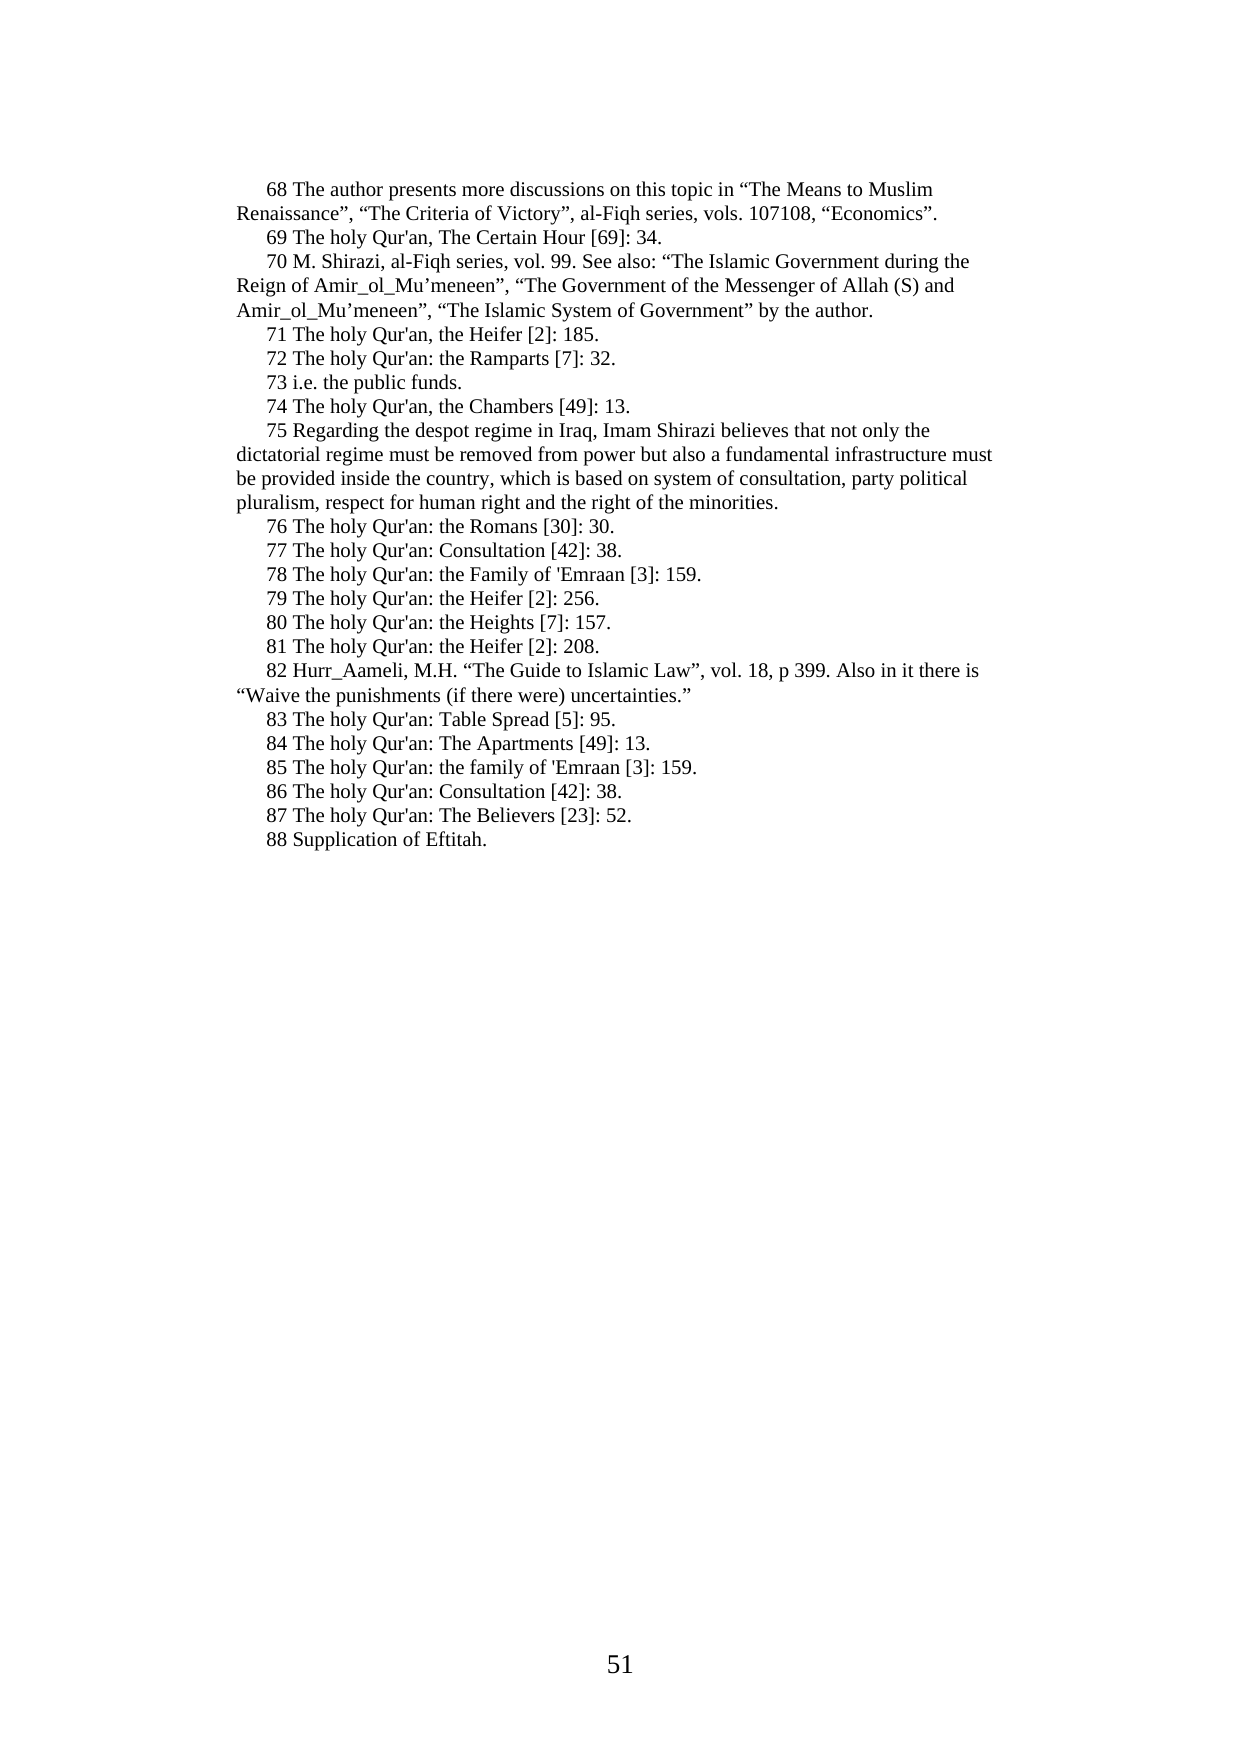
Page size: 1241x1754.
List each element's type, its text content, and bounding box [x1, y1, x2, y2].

text 84 The holy Qur'an: The Apartments [49]: 13. [236, 731, 1004, 755]
text 79 The holy Qur'an: the Heifer [2]: 256. [236, 586, 1004, 610]
text 86 The holy Qur'an: Consultation [42]: 38. [236, 779, 1004, 803]
text 82 Hurr_Aameli, M.H. “The Guide to Islamic Law”, vol. 18, p 399. Also in it there is “Waive the punishments (if there were) uncertainties.” [236, 658, 1004, 707]
text 77 The holy Qur'an: Consultation [42]: 38. [236, 538, 1004, 562]
text 74 The holy Qur'an, the Chambers [49]: 13. [236, 394, 1004, 418]
text 76 The holy Qur'an: the Romans [30]: 30. [236, 514, 1004, 538]
text 70 M. Shirazi, al-Fiqh series, vol. 99. See also: “The Islamic Government during the Reign of Amir_ol_Mu’meneen”, “The Government of the Messenger of Allah (S) and Amir_ol_Mu’meneen”, “The Islamic System of Government” by the author. [236, 249, 1004, 322]
text 78 The holy Qur'an: the Family of 'Emraan [3]: 159. [236, 562, 1004, 586]
text 87 The holy Qur'an: The Believers [23]: 52. [236, 803, 1004, 827]
text 80 The holy Qur'an: the Heights [7]: 157. [236, 610, 1004, 634]
text 72 The holy Qur'an: the Ramparts [7]: 32. [236, 346, 1004, 370]
text 81 The holy Qur'an: the Heifer [2]: 208. [236, 634, 1004, 658]
text 83 The holy Qur'an: Table Spread [5]: 95. [236, 707, 1004, 731]
text 75 Regarding the despot regime in Iraq, Imam Shirazi believes that not only the dictatorial regime must be removed from power but also a fundamental infrastructure must be provided inside the country, which is based on system of consultation, party political pluralism, respect for human right and the right of the minorities. [236, 418, 1004, 514]
text 88 Supplication of Eftitah. [236, 827, 1004, 851]
text 71 The holy Qur'an, the Heifer [2]: 185. [236, 322, 1004, 346]
text 73 i.e. the public funds. [236, 370, 1004, 394]
text 69 The holy Qur'an, The Certain Hour [69]: 34. [236, 225, 1004, 249]
text 85 The holy Qur'an: the family of 'Emraan [3]: 159. [236, 755, 1004, 779]
text 68 The author presents more discussions on this topic in “The Means to Muslim Renaissance”, “The Criteria of Victory”, al-Fiqh series, vols. 107108, “Economics”. [236, 177, 1004, 225]
